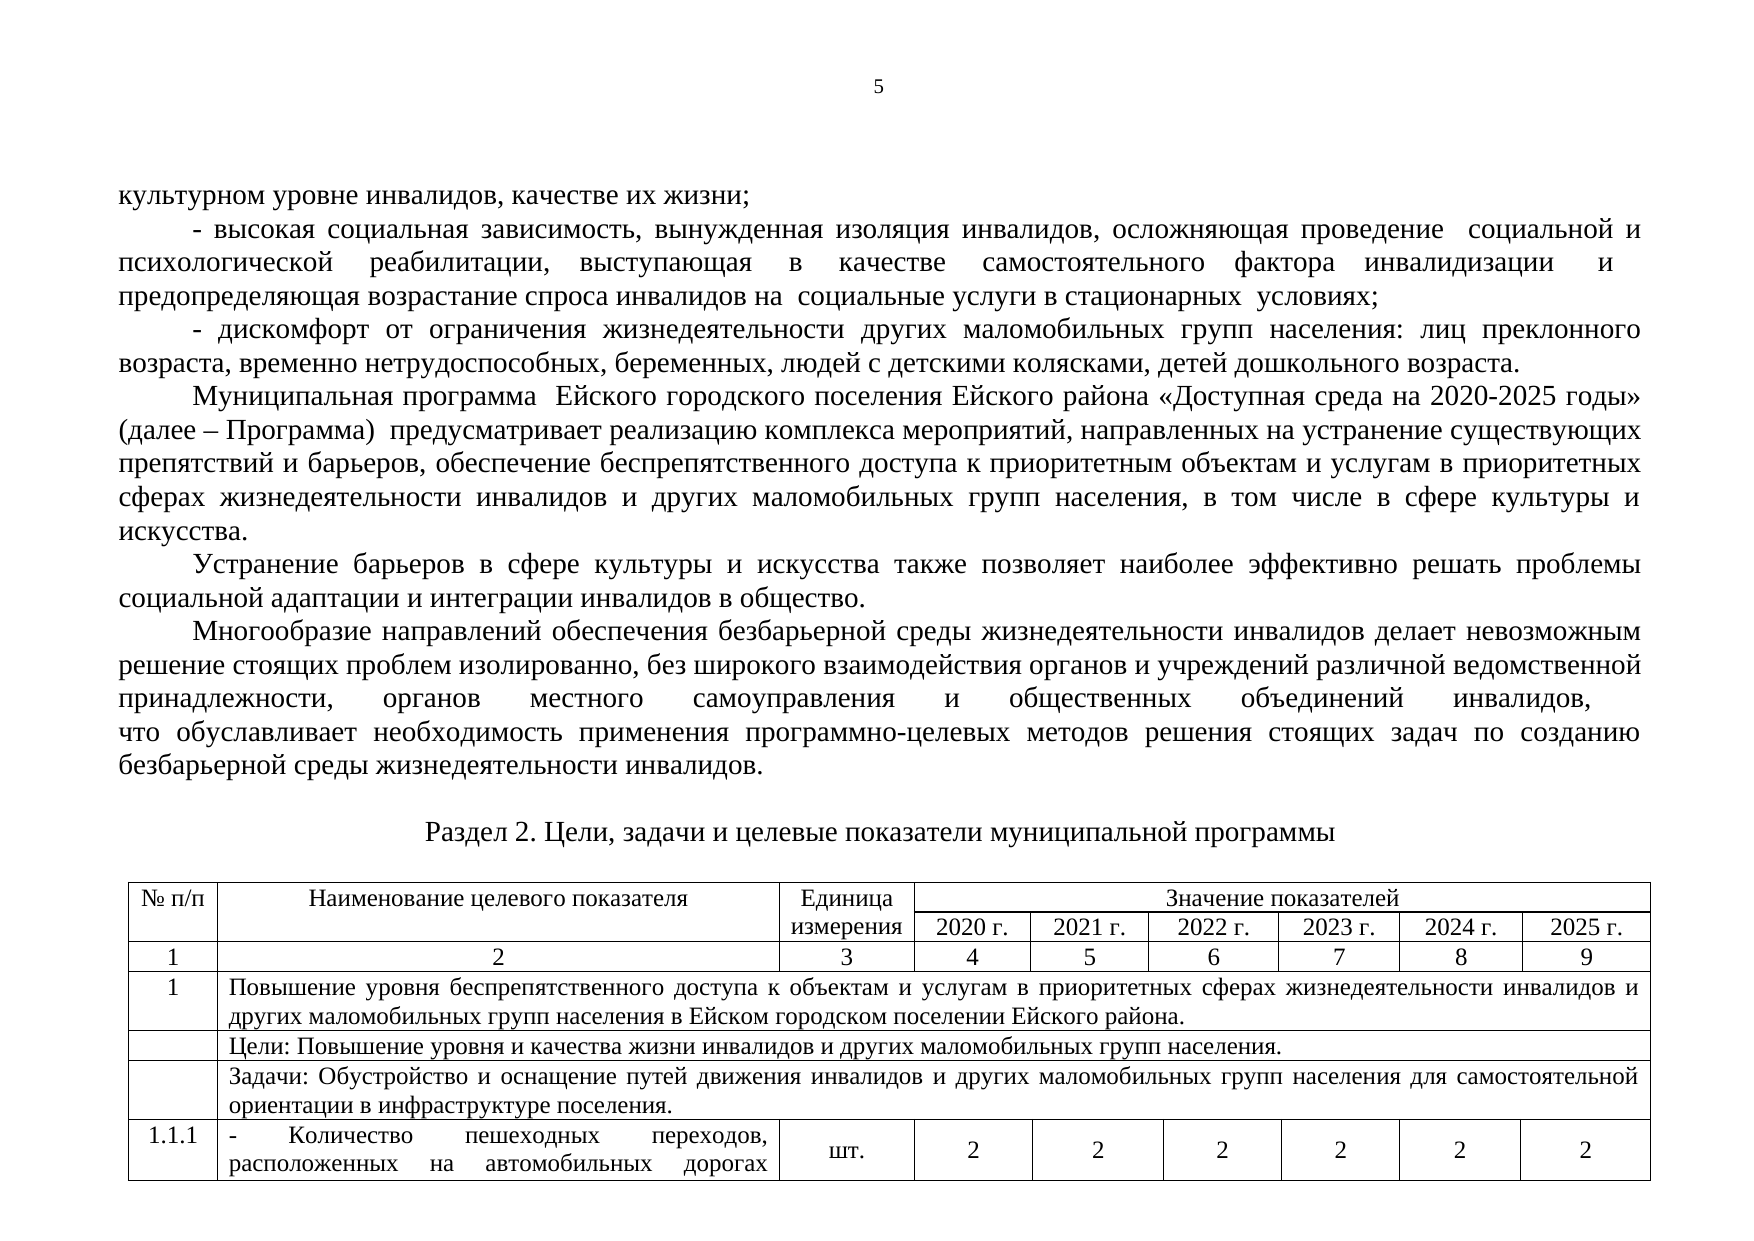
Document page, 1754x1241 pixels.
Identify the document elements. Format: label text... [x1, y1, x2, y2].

table_cell Цели: Повышение уровня и качества жизни инвалидов и других маломобильных групп населения. [218, 1031, 1650, 1060]
table_header Значение показателей [915, 883, 1650, 911]
table_cell 6 [1149, 942, 1278, 971]
table_cell 7 [1279, 942, 1399, 971]
table_cell 1 [129, 942, 217, 971]
table_cell 2022 г. [1149, 913, 1278, 941]
text Раздел 2. Цели, задачи и целевые показатели муниципальной программы [118, 814, 1642, 848]
text Муниципальная программа Ейского городского поселения Ейского района «Доступная среда на 2020-2025 годы» (далее – Программа) предусматривает реализацию комплекса мероприятий, направленных на устранение существующих препятствий и барьеров, обеспечение беспрепятственного доступа к приоритетным объектам и услугам в приоритетных сферах жизнедеятельности инвалидов и других маломобильных групп населения, в том числе в сфере культуры и искусства. [118, 378, 1642, 546]
table_header Единица измерения [780, 883, 914, 941]
table_cell 2020 г. [915, 913, 1030, 941]
text - дискомфорт от ограничения жизнедеятельности других маломобильных групп населения: лиц преклонного возраста, временно нетрудоспособных, беременных, людей с детскими колясками, детей дошкольного возраста. [118, 311, 1642, 378]
table_header № п/п [129, 883, 217, 941]
text культурном уровне инвалидов, качестве их жизни; [118, 177, 1642, 211]
table_cell Задачи: Обустройство и оснащение путей движения инвалидов и других маломобильных групп населения для самостоятельной ориентации в инфраструктуре поселения. [218, 1061, 1650, 1119]
text предопределяющая возрастание спроса инвалидов на социальные услуги в стационарных условиях; [118, 278, 1642, 311]
table_cell 5 [1031, 942, 1148, 971]
table_cell [129, 1031, 217, 1060]
table_cell [129, 1061, 217, 1119]
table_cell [218, 1120, 779, 1180]
table_header Наименование целевого показателя [218, 883, 779, 941]
table_cell 9 [1523, 942, 1650, 971]
table_cell 2 [1164, 1120, 1281, 1180]
text Устранение барьеров в сфере культуры и искусства также позволяет наиболее эффективно решать проблемы социальной адаптации и интеграции инвалидов в общество. [118, 546, 1642, 613]
table_cell 2 [1282, 1120, 1399, 1180]
table_cell 2 [218, 942, 779, 971]
table_cell 2021 г. [1031, 913, 1148, 941]
table_cell 2 [1400, 1120, 1520, 1180]
table_cell 2 [915, 1120, 1032, 1180]
table_cell 3 [780, 942, 914, 971]
table_cell 1 [129, 972, 217, 1030]
table_cell 8 [1400, 942, 1522, 971]
table_cell 1.1.1 [129, 1120, 217, 1180]
table_cell 2023 г. [1279, 913, 1399, 941]
table_cell 2 [1521, 1120, 1650, 1180]
table_cell шт. [780, 1120, 914, 1180]
text Многообразие направлений обеспечения безбарьерной среды жизнедеятельности инвалидов делает невозможным решение стоящих проблем изолированно, без широкого взаимодействия органов и учреждений различной ведомственной принадлежности, органов местного самоуправления и общественных объединений инвалидов, что обуславливает необходимость применения программно-целевых методов решения стоящих задач по созданию безбарьерной среды жизнедеятельности инвалидов. [118, 613, 1642, 781]
table_cell 2 [1033, 1120, 1163, 1180]
table_cell 2025 г. [1523, 913, 1650, 941]
table_cell 4 [915, 942, 1030, 971]
table_cell 2024 г. [1400, 913, 1522, 941]
table_cell Повышение уровня беспрепятственного доступа к объектам и услугам в приоритетных сферах жизнедеятельности инвалидов и других маломобильных групп населения в Ейском городском поселении Ейского района. [218, 972, 1650, 1030]
text - высокая социальная зависимость, вынужденная изоляция инвалидов, осложняющая проведение социальной и психологической реабилитации, выступающая в качестве самостоятельного фактора инвалидизации и [118, 211, 1642, 278]
